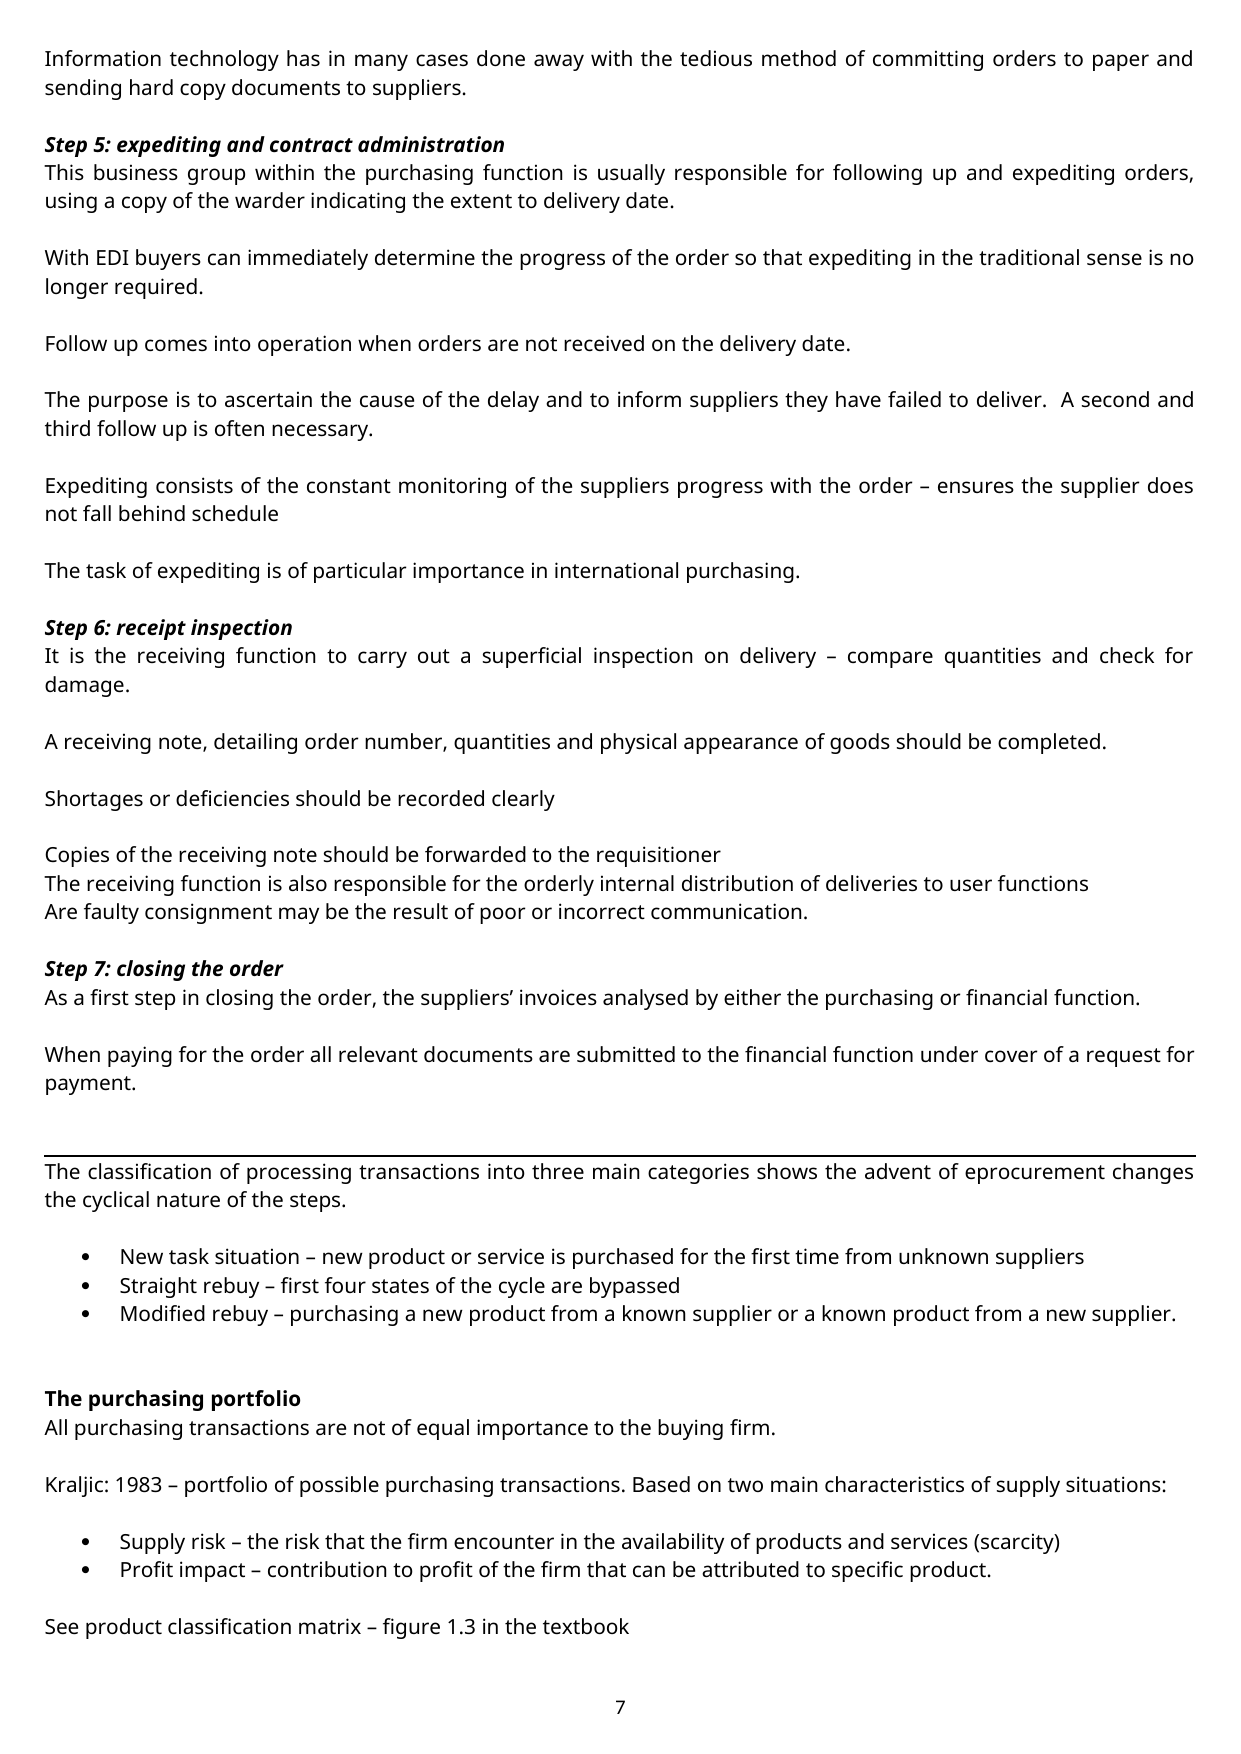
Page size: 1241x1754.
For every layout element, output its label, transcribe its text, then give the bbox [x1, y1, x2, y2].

text The task of expediting is of particular importance in international purchasing. [44, 556, 1196, 585]
text Expediting consists of the constant monitoring of the suppliers progress with the order – ensures the supplier does not fall behind schedule [44, 471, 1196, 528]
text The purpose is to ascertain the cause of the delay and to inform suppliers they have failed to deliver. A second and third follow up is often necessary. [44, 386, 1196, 442]
list Straight rebuy – first four states of the cycle are bypassed [82, 1271, 1196, 1299]
text Step 6: receipt inspection [44, 613, 1196, 642]
text A receiving note, detailing order number, quantities and physical appearance of goods should be completed. [44, 727, 1196, 755]
list New task situation – new product or service is purchased for the first time from unknown suppliers [82, 1242, 1196, 1271]
text It is the receiving function to carry out a superficial inspection on delivery – compare quantities and check for damage. [44, 642, 1196, 698]
text This business group within the purchasing function is usually responsible for following up and expediting orders, using a copy of the warder indicating the extent to delivery date. [44, 158, 1196, 215]
text Step 5: expediting and contract administration [44, 130, 1196, 158]
text Are faulty consignment may be the result of poor or incorrect communication. [44, 897, 1196, 926]
text Follow up comes into operation when orders are not received on the delivery date. [44, 329, 1196, 357]
text Shortages or deficiencies should be recorded clearly [44, 784, 1196, 812]
text When paying for the order all relevant documents are submitted to the financial function under cover of a request for payment. [44, 1040, 1196, 1097]
text As a first step in closing the order, the suppliers’ invoices analysed by either the purchasing or financial function. [44, 983, 1196, 1011]
list Modified rebuy – purchasing a new product from a known supplier or a known product from a new supplier. [82, 1299, 1196, 1328]
text Step 7: closing the order [44, 954, 1196, 983]
text Copies of the receiving note should be forwarded to the requisitioner [44, 841, 1196, 869]
text All purchasing transactions are not of equal importance to the buying firm. [44, 1413, 1196, 1441]
text The purchasing portfolio [44, 1384, 1196, 1413]
list Profit impact – contribution to profit of the firm that can be attributed to specific product. [82, 1555, 1196, 1584]
text The receiving function is also responsible for the orderly internal distribution of deliveries to user functions [44, 869, 1196, 897]
text Kraljic: 1983 – portfolio of possible purchasing transactions. Based on two main characteristics of supply situations: [44, 1470, 1196, 1498]
text The classification of processing transactions into three main categories shows the advent of eprocurement changes the cyclical nature of the steps. [44, 1157, 1196, 1214]
text See product classification matrix – figure 1.3 in the textbook [44, 1612, 1196, 1641]
list Supply risk – the risk that the firm encounter in the availability of products and services (scarcity) [82, 1527, 1196, 1555]
text Information technology has in many cases done away with the tedious method of committing orders to paper and sending hard copy documents to suppliers. [44, 44, 1196, 101]
text With EDI buyers can immediately determine the progress of the order so that expediting in the traditional sense is no longer required. [44, 243, 1196, 300]
